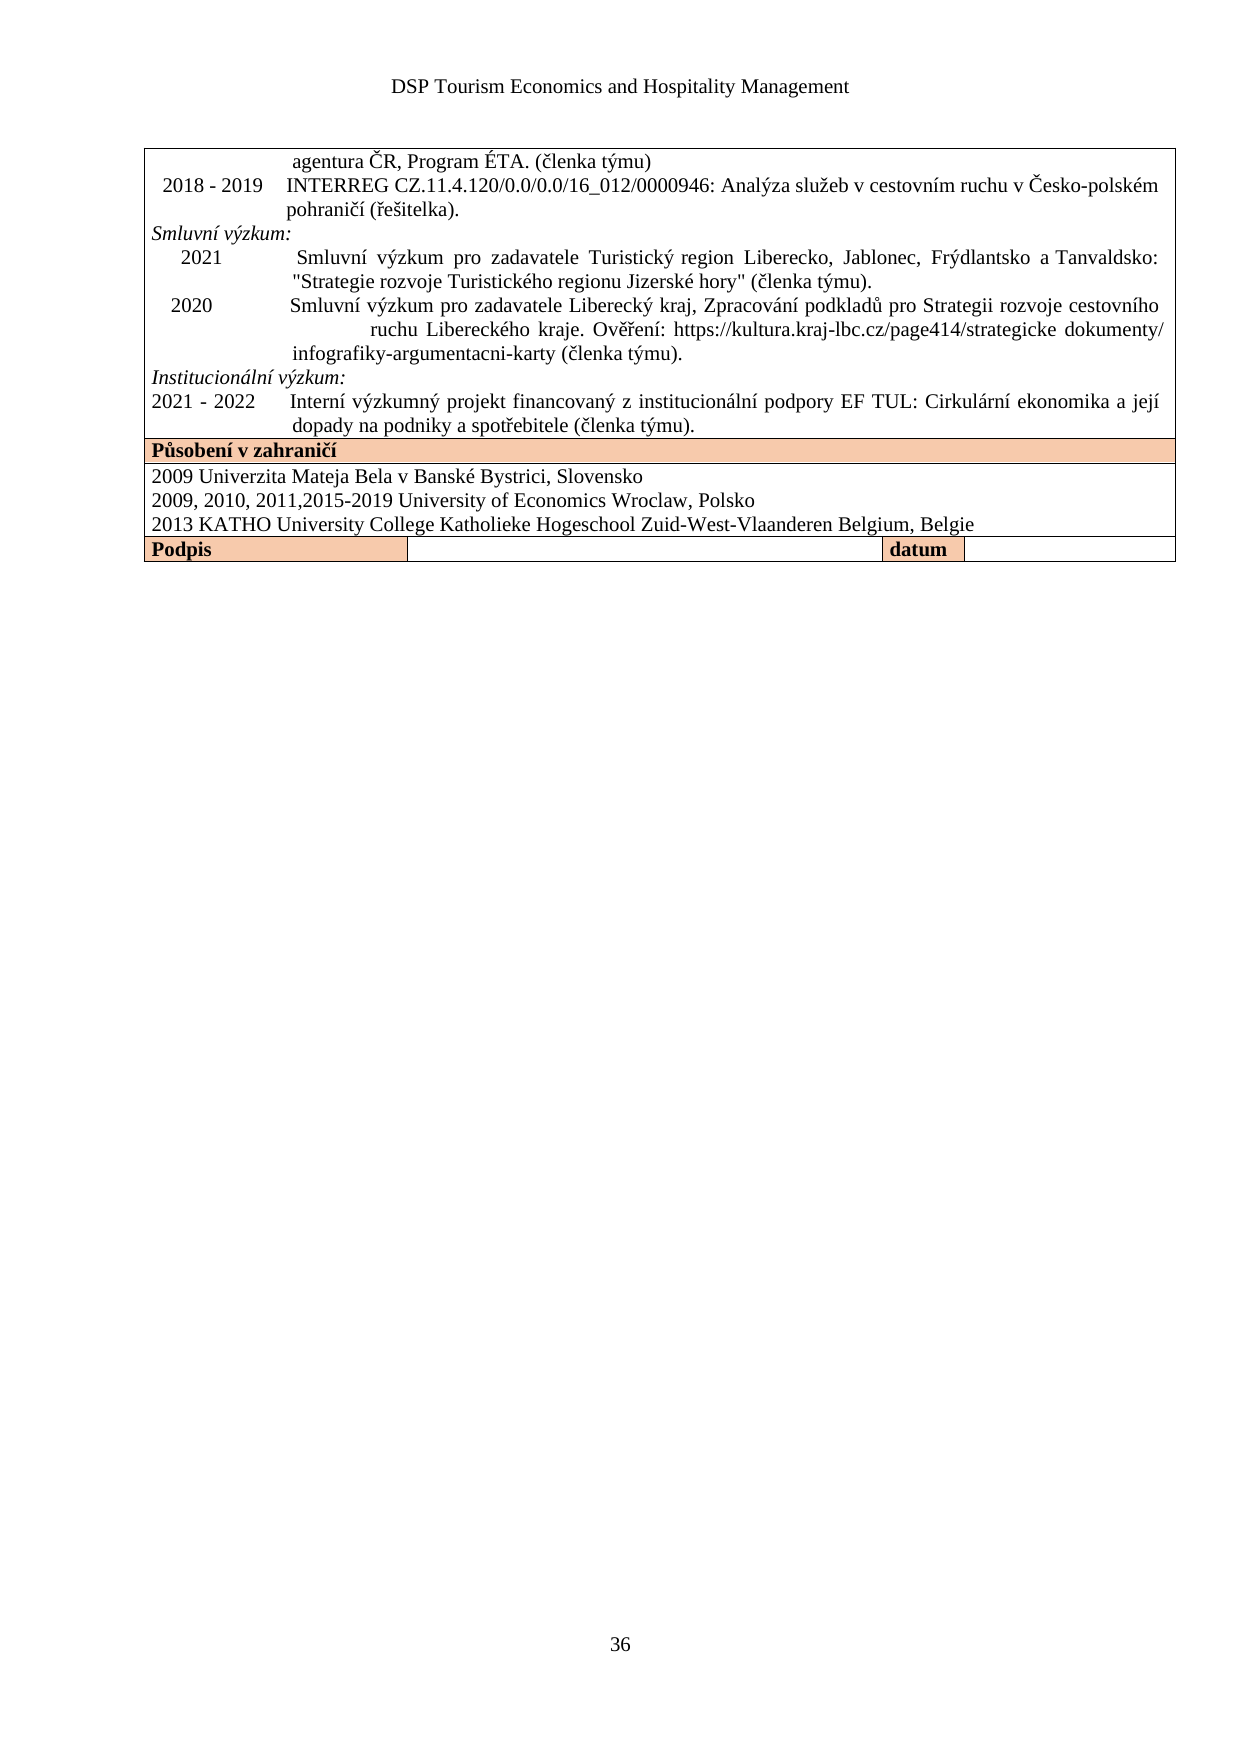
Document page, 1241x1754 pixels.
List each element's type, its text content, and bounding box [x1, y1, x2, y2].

table_cell datum [883, 537, 964, 561]
table_cell Podpis [145, 537, 407, 561]
table_cell [965, 537, 1175, 561]
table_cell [145, 149, 1175, 437]
table_cell [408, 537, 882, 561]
table_cell 2009 Univerzita Mateja Bela v Banské Bystrici, Slovensko 2009, 2010, 2011,2015-2019 University of Economics Wroclaw, Polsko 2013 KATHO University College Katholieke Hogeschool Zuid-West-Vlaanderen Belgium, Belgie [145, 464, 1175, 536]
table_cell Působení v zahraničí [145, 439, 1175, 462]
